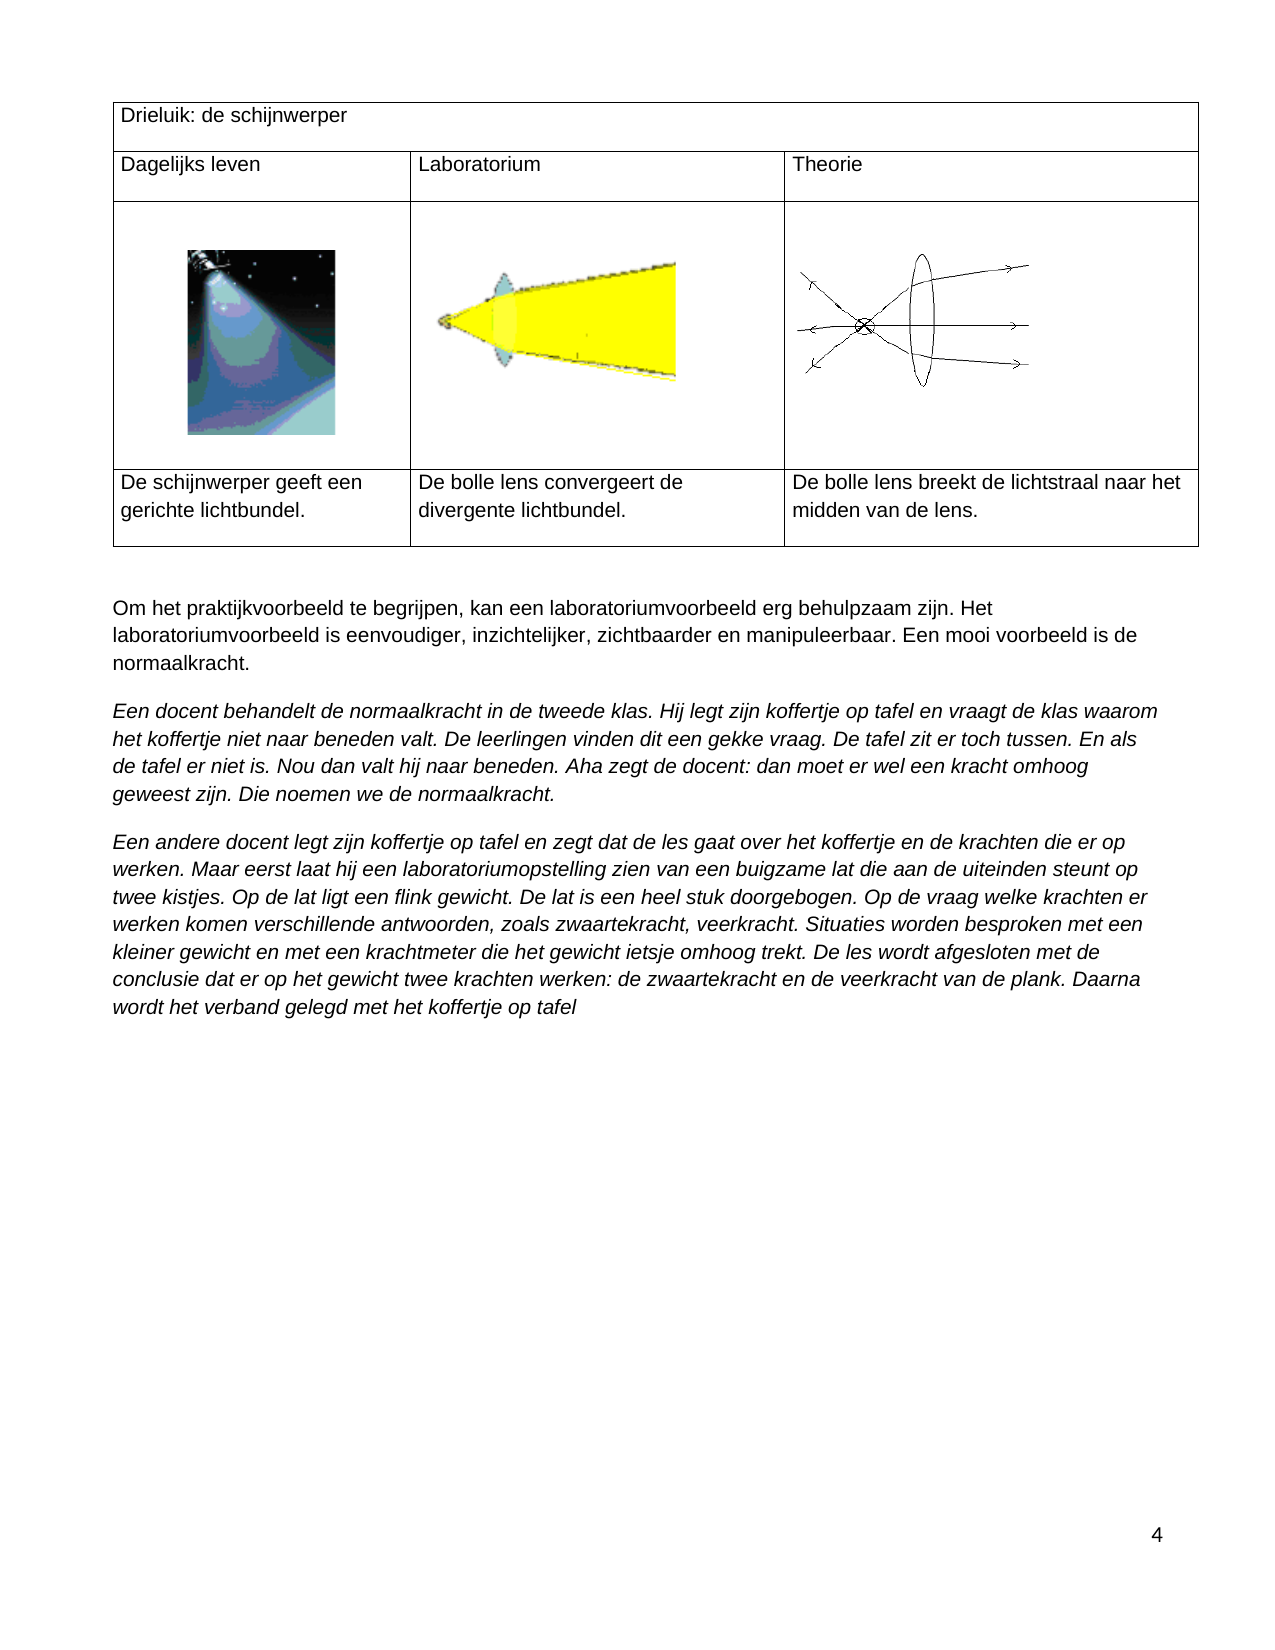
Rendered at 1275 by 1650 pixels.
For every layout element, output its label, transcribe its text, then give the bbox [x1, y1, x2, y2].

table_cell Theorie [785, 152, 1198, 201]
table_cell [114, 202, 410, 469]
table_cell [785, 202, 1198, 469]
text Een andere docent legt zijn koffertje op tafel en zegt dat de les gaat over het koffertje en de krachten die er op werken. Maar eerst laat hij een laboratoriumopstelling zien van een buigzame lat die aan de uiteinden steunt op twee kistjes. Op de lat ligt een flink gewicht. De lat is een heel stuk doorgebogen. Op de vraag welke krachten er werken komen verschillende antwoorden, zoals zwaartekracht, veerkracht. Situaties worden besproken met een kleiner gewicht en met een krachtmeter die het gewicht ietsje omhoog trekt. De les wordt afgesloten met de conclusie dat er op het gewicht twee krachten werken: de zwaartekracht en de veerkracht van de plank. Daarna wordt het verband gelegd met het koffertje op tafel [112, 830, 1162, 1019]
table_cell [411, 202, 784, 469]
text Een docent behandelt de normaalkracht in de tweede klas. Hij legt zijn koffertje op tafel en vraagt de klas waarom het koffertje niet naar beneden valt. De leerlingen vinden dit een gekke vraag. De tafel zit er toch tussen. En als de tafel er niet is. Nou dan valt hij naar beneden. Aha zegt de docent: dan moet er wel een kracht omhoog geweest zijn. Die noemen we de normaalkracht. [112, 699, 1162, 805]
table_header Drieluik: de schijnwerper [114, 103, 1198, 151]
table_cell Dagelijks leven [114, 152, 410, 201]
picture [187, 250, 337, 435]
table_cell De schijnwerper geeft een gerichte lichtbundel. [114, 470, 410, 546]
picture [418, 250, 676, 421]
table_cell De bolle lens convergeert de divergente lichtbundel. [411, 470, 784, 546]
text Om het praktijkvoorbeeld te begrijpen, kan een laboratoriumvoorbeeld erg behulpzaam zijn. Het laboratoriumvoorbeeld is eenvoudiger, inzichtelijker, zichtbaarder en manipuleerbaar. Een mooi voorbeeld is de normaalkracht. [112, 596, 1162, 674]
picture [792, 250, 1055, 396]
table_cell De bolle lens breekt de lichtstraal naar het midden van de lens. [785, 470, 1198, 546]
table_cell Laboratorium [411, 152, 784, 201]
